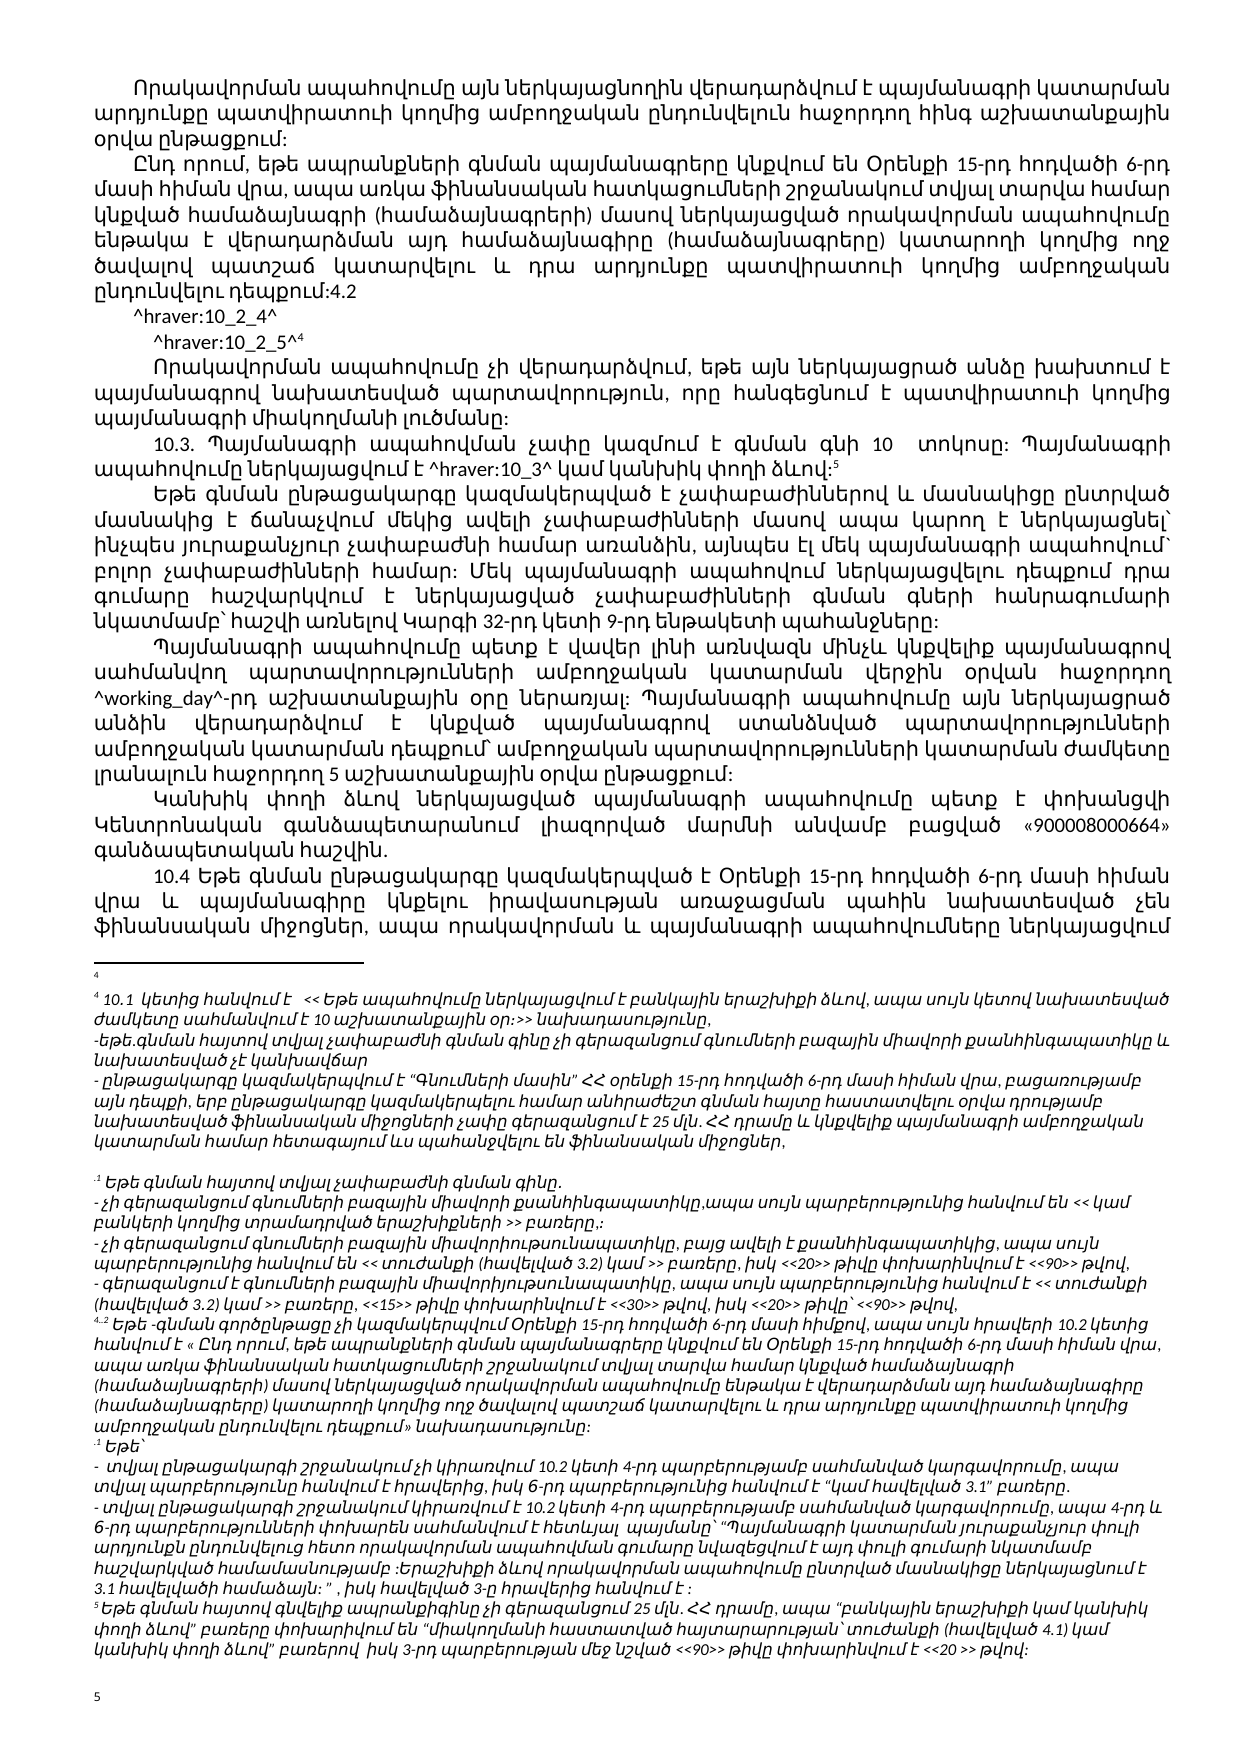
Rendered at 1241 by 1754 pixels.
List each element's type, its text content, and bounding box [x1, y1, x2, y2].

text 10.4 Եթե գնման ընթացակարգը կազմակերպված է Օրենքի 15-րդ հոդվածի 6-րդ մասի հիման վրա և պայմանագիրը կնքելու իրավասության առաջացման պահին նախատեսված չեն ֆինանսական միջոցներ, ապա որակավորման և պայմանագրի ապահովումները ներկայացվում են միակողմանի հաստատված հայտարարության` տուժանքի կամ կանխիկ փողի ձևով: Եթե պայմանագիրը կնքելու իրավասության առաջացման պահին՝ [94, 863, 1171, 939]
text Կանխիկ փողի ձևով ներկայացված պայմանագրի ապահովումը պետք է փոխանցվի Կենտրոնական գանձապետարանում լիազորված մարմնի անվամբ բացված «900008000664» գանձապետական հաշվին. [94, 787, 1171, 863]
text Ընդ որում, եթե ապրանքների գնման պայմանագրերը կնքվում են Օրենքի 15-րդ հոդվածի 6-րդ մասի հիման վրա, ապա առկա ֆինանսական հատկացումների շրջանակում տվյալ տարվա համար կնքված համաձայնագրի (համաձայնագրերի) մասով ներկայացված որակավորման ապահովումը ենթակա է վերադարձման այդ համաձայնագիրը (համաձայնագրերը) կատարողի կողմից ողջ ծավալով պատշաճ կատարվելու և դրա արդյունքը պատվիրատուի կողմից ամբողջական ընդունվելու դեպքում:4.2 [94, 151, 1171, 304]
text Որակավորման ապահովումը այն ներկայացնողին վերադարձվում է պայմանագրի կատարման արդյունքը պատվիրատուի կողմից ամբողջական ընդունվելուն հաջորդող հինգ աշխատանքային օրվա ընթացքում: [94, 75, 1171, 151]
text ^hraver:10_2_4^ [94, 304, 1171, 329]
text ^hraver:10_2_5^ [94, 329, 1171, 354]
text Պայմանագրի ապահովումը պետք է վավեր լինի առնվազն մինչև կնքվելիք պայմանագրով սահմանվող պարտավորությունների ամբողջական կատարման վերջին օրվան հաջորդող ^working_day^-րդ աշխատանքային օրը ներառյալ: Պայմանագրի ապահովումը այն ներկայացրած անձին վերադարձվում է կնքված պայմանագրով ստանձնված պարտավորությունների ամբողջական կատարման դեպքում՝ ամբողջական պարտավորությունների կատարման ժամկետը լրանալուն հաջորդող 5 աշխատանքային օրվա ընթացքում: [94, 634, 1171, 787]
text Որակավորման ապահովումը չի վերադարձվում, եթե այն ներկայացրած անձը խախտում է պայմանագրով նախատեսված պարտավորություն, որը հանգեցնում է պատվիրատուի կողմից պայմանագրի միակողմանի լուծմանը: [94, 354, 1171, 431]
text 10.3. Պայմանագրի ապահովման չափը կազմում է գնման գնի 10 տոկոսը: Պայմանագրի ապահովումը ներկայացվում է ^hraver:10_3^ կամ կանխիկ փողի ձևով: [94, 431, 1171, 482]
text Եթե գնման ընթացակարգը կազմակերպված է չափաբաժիններով և մասնակիցը ընտրված մասնակից է ճանաչվում մեկից ավելի չափաբաժինների մասով ապա կարող է ներկայացնել՝ ինչպես յուրաքանչյուր չափաբաժնի համար առանձին, այնպես էլ մեկ պայմանագրի ապահովում` բոլոր չափաբաժինների համար: Մեկ պայմանագրի ապահովում ներկայացվելու դեպքում դրա գումարը հաշվարկվում է ներկայացված չափաբաժինների գնման գների հանրագումարի նկատմամբ՝ հաշվի առնելով Կարգի 32-րդ կետի 9-րդ ենթակետի պահանջները: [94, 482, 1171, 634]
